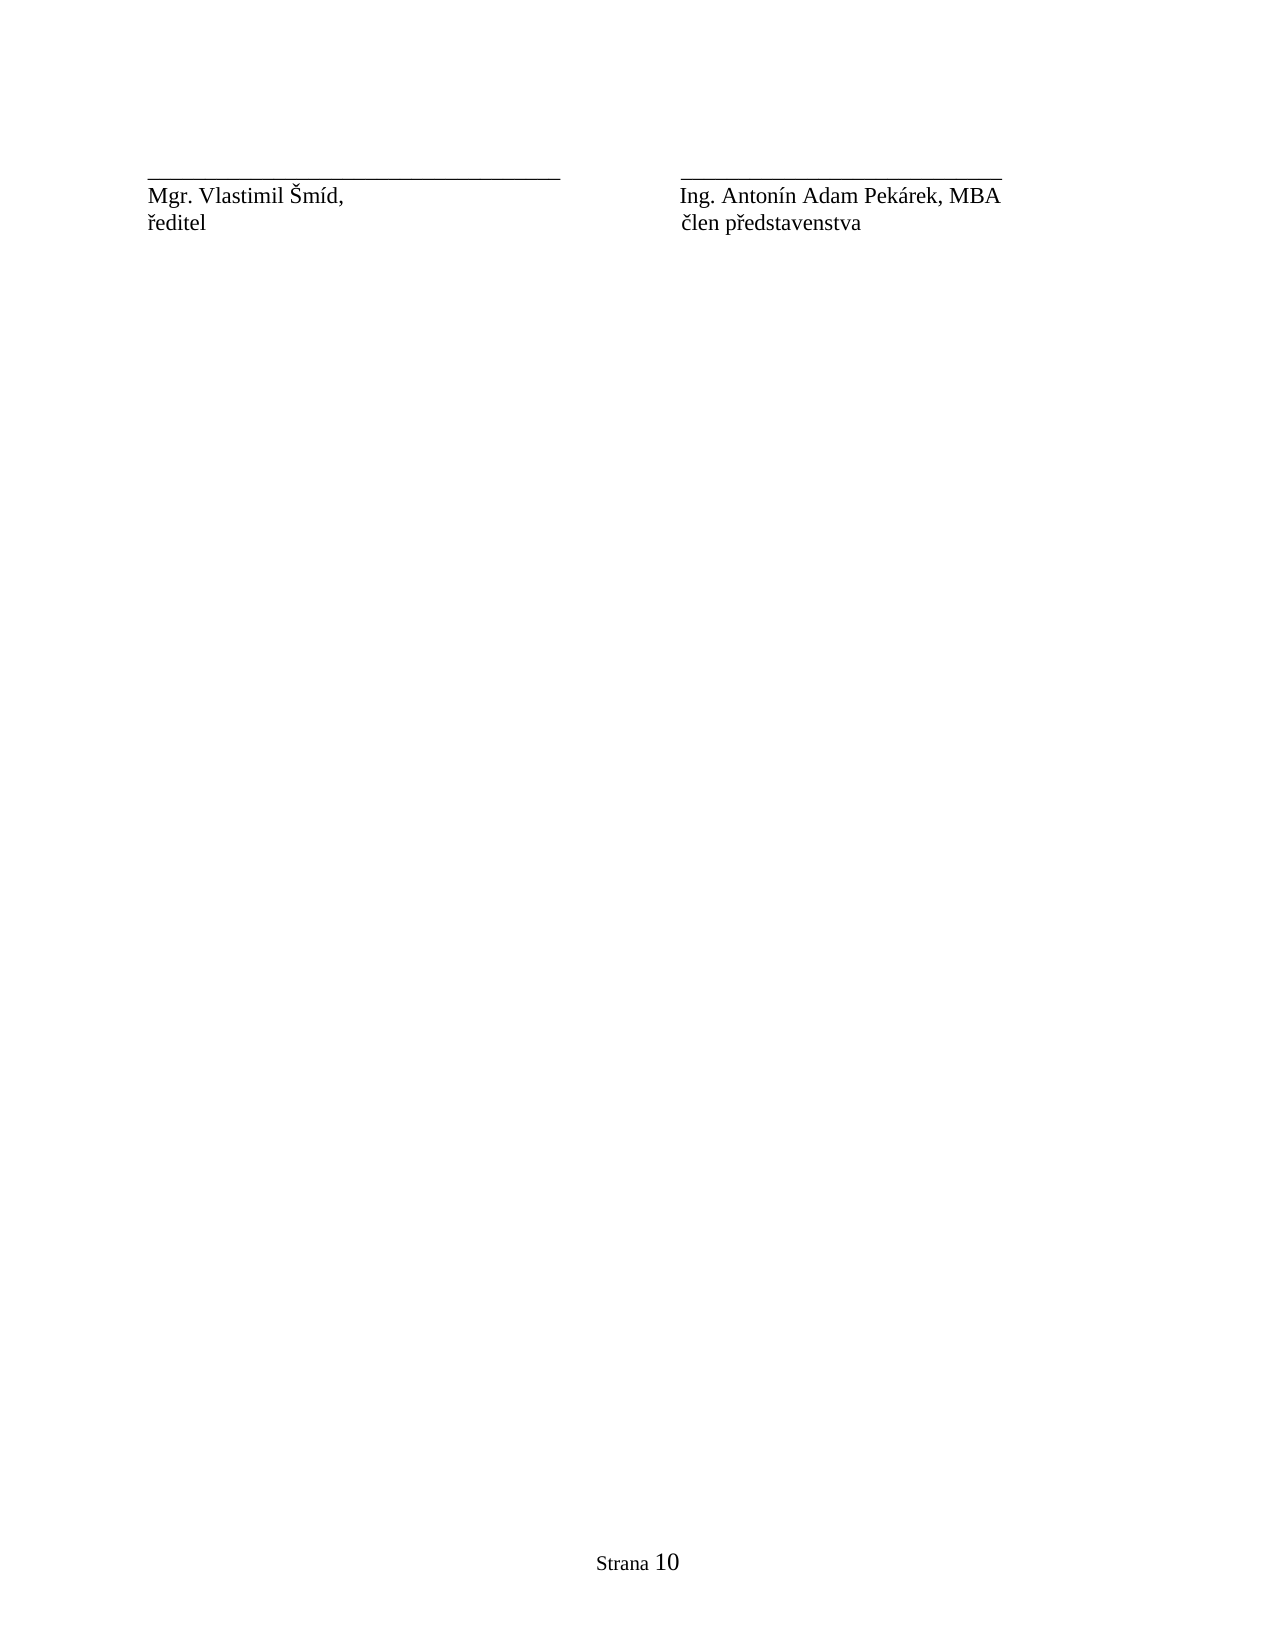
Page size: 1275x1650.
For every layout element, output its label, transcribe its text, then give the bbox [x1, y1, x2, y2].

text Mgr. Vlastimil Šmíd, Ing. Antonín Adam Pekárek, MBA [148, 182, 1137, 209]
text ____________________________________ ____________________________ [148, 156, 1137, 182]
text ředitel člen představenstva [148, 209, 1137, 235]
